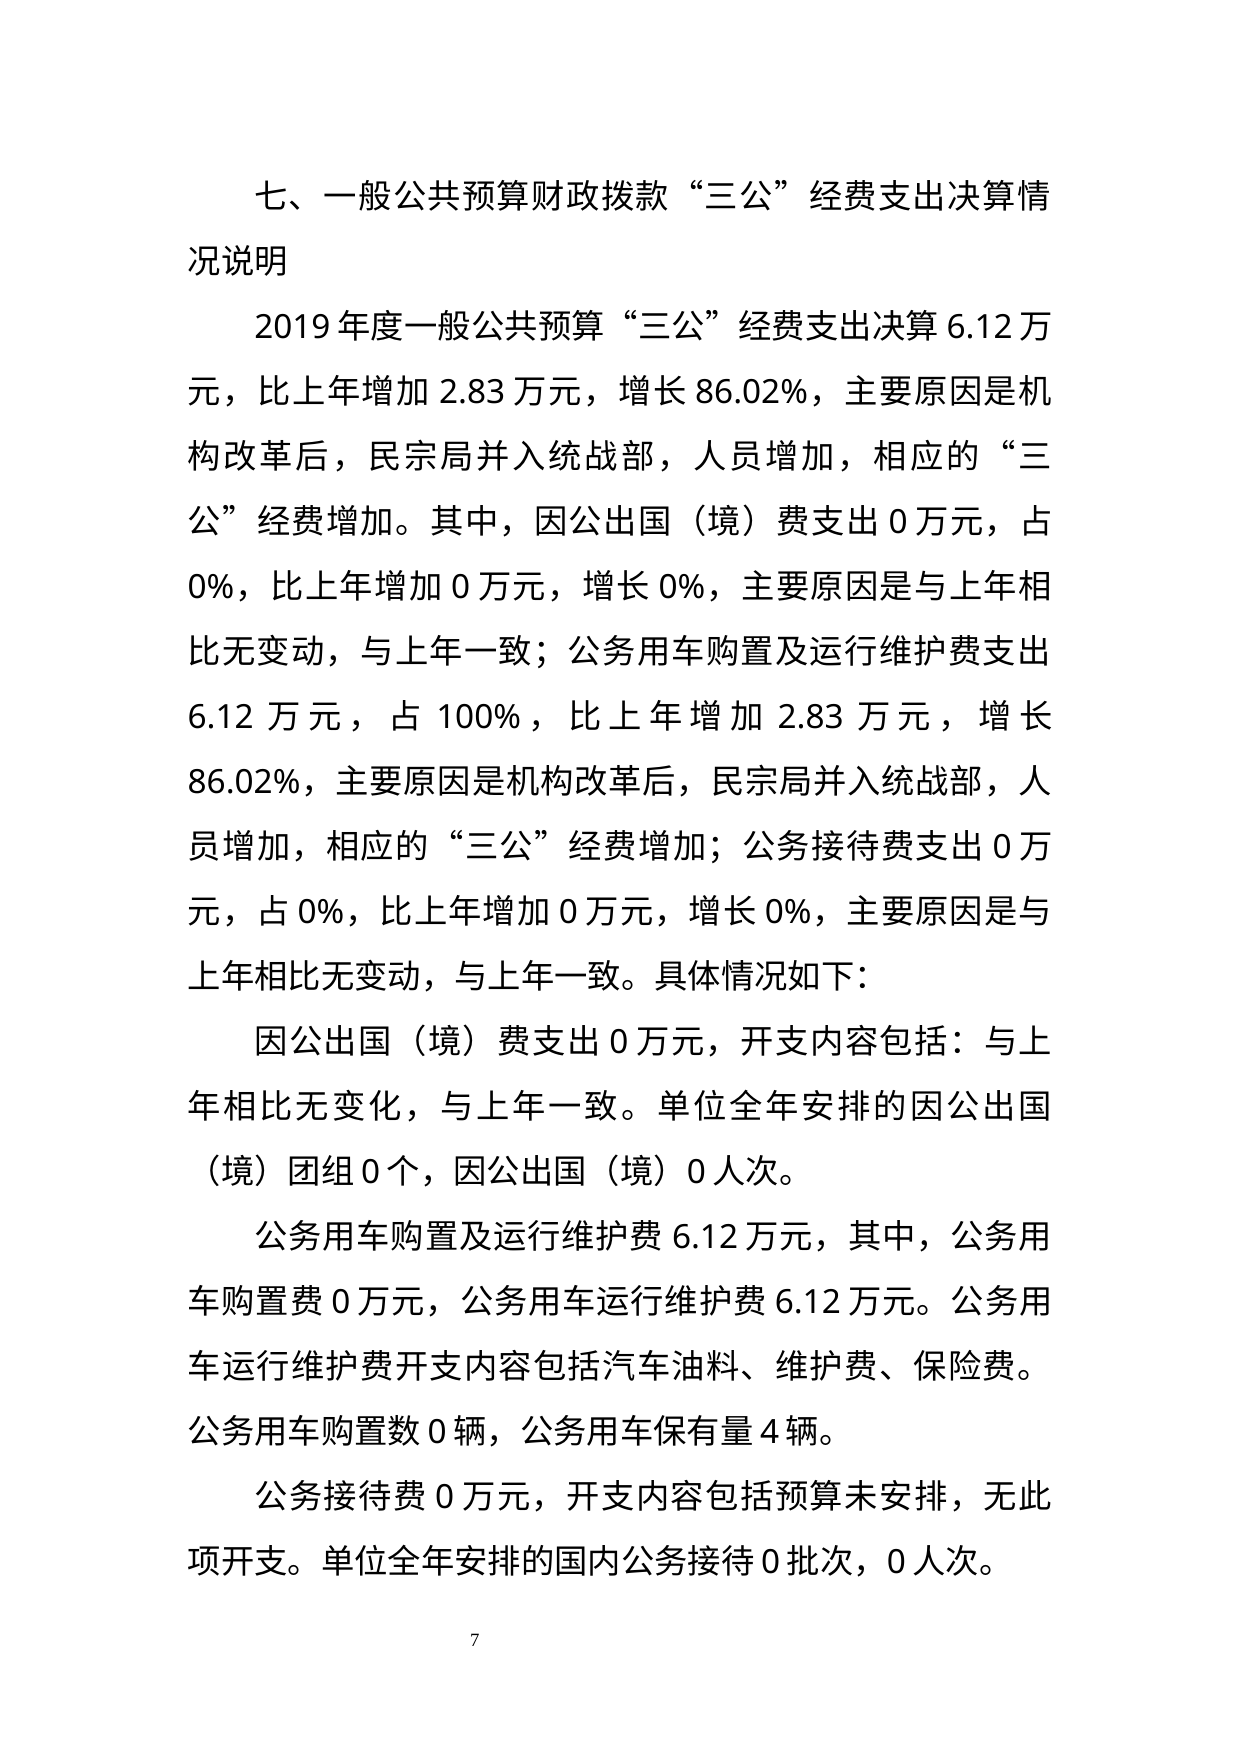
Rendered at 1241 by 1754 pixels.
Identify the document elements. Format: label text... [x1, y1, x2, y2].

text 公务用车购置及运行维护费6.12万元，其中，公务用车购置费0万元，公务用车运行维护费6.12万元。公务用车运行维护费开支内容包括汽车油料、维护费、保险费。公务用车购置数0辆，公务用车保有量4辆。 [187, 1202, 1053, 1462]
text 七、一般公共预算财政拨款“三公”经费支出决算情况说明 [187, 162, 1053, 292]
text 2019年度一般公共预算“三公”经费支出决算6.12万元，比上年增加2.83万元，增长86.02%，主要原因是机构改革后，民宗局并入统战部，人员增加，相应的“三公”经费增加。其中，因公出国（境）费支出0万元，占0%，比上年增加0万元，增长0%，主要原因是与上年相比无变动，与上年一致；公务用车购置及运行维护费支出6.12万元，占100%，比上年增加2.83万元，增长86.02%，主要原因是机构改革后，民宗局并入统战部，人员增加，相应的“三公”经费增加；公务接待费支出0万元，占0%，比上年增加0万元，增长0%，主要原因是与上年相比无变动，与上年一致。具体情况如下： [187, 292, 1053, 1007]
text 公务接待费0万元，开支内容包括预算未安排，无此项开支。单位全年安排的国内公务接待0批次，0人次。 [187, 1462, 1053, 1592]
text 因公出国（境）费支出0万元，开支内容包括：与上年相比无变化，与上年一致。单位全年安排的因公出国（境）团组0个，因公出国（境）0人次。 [187, 1007, 1053, 1202]
